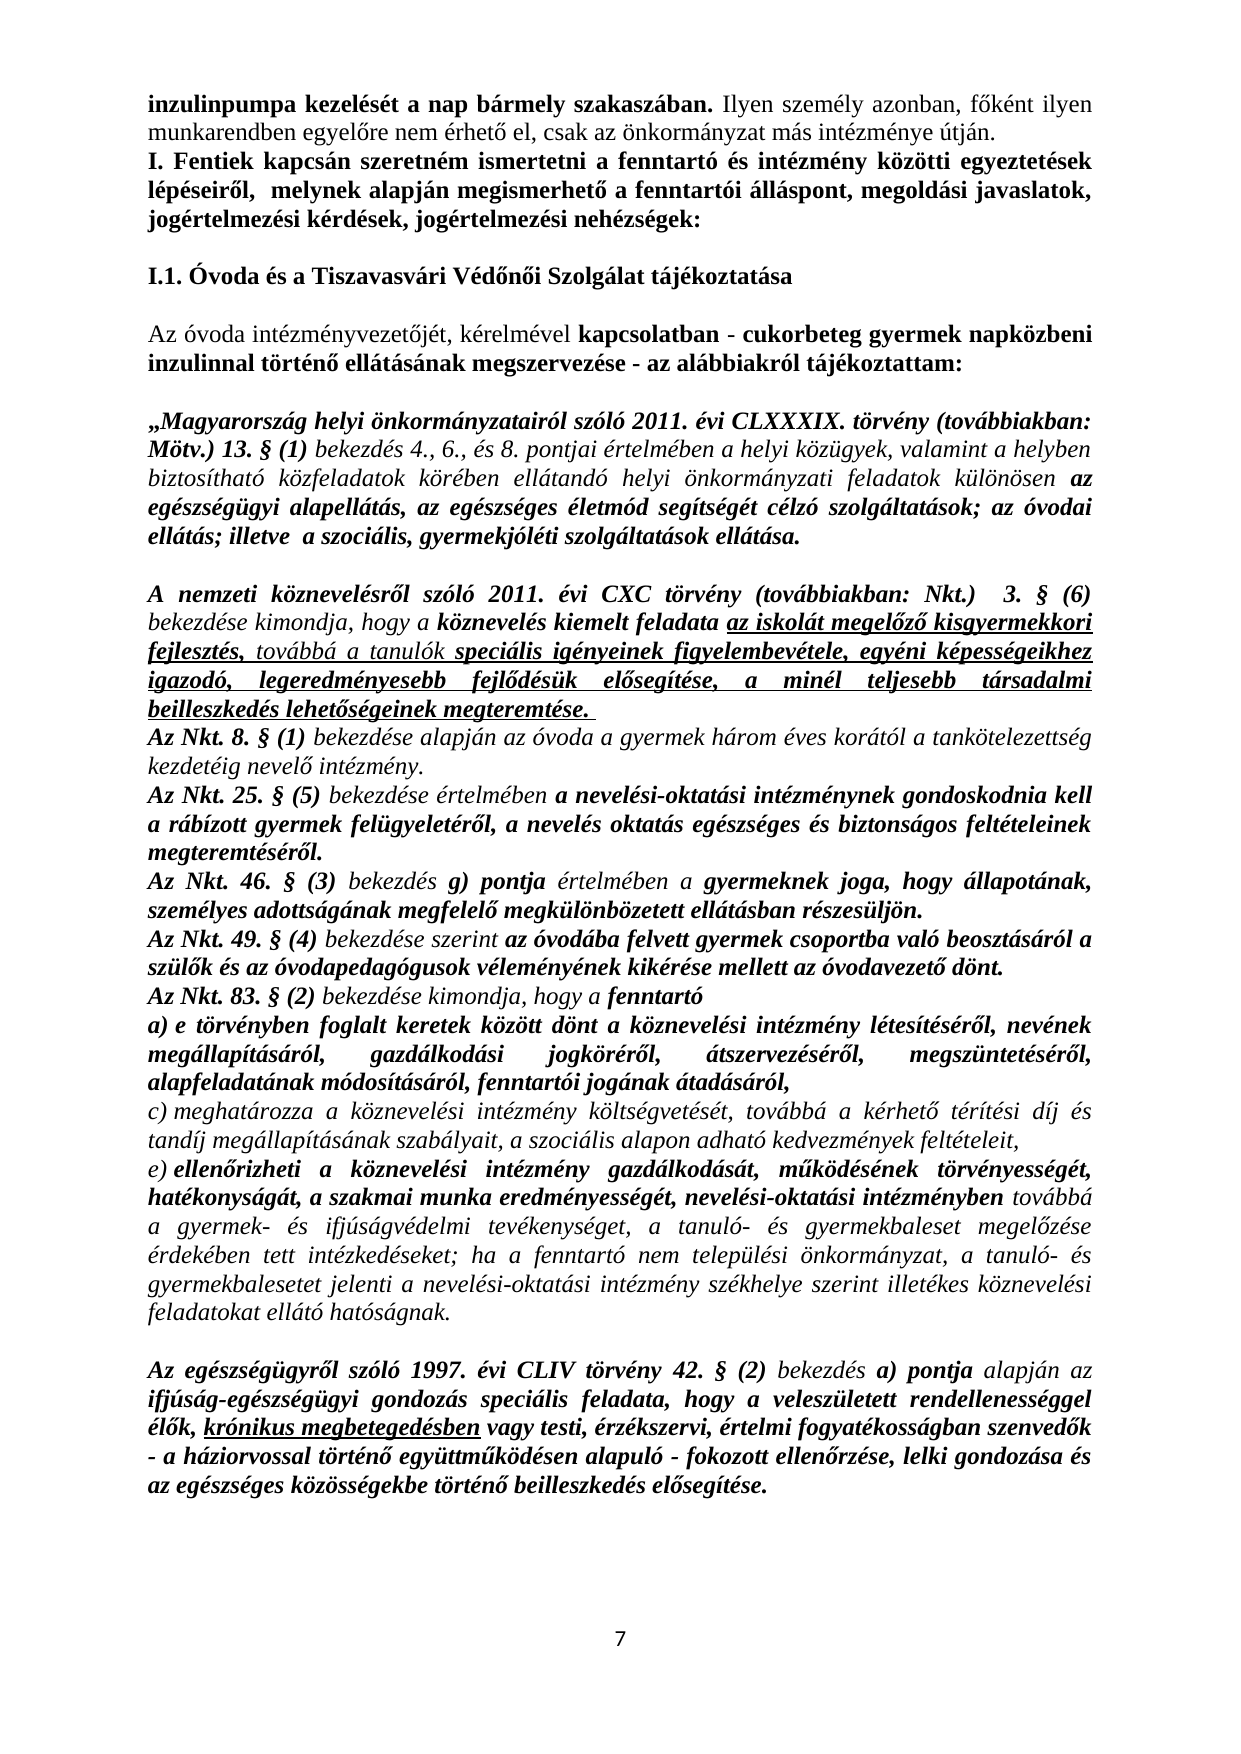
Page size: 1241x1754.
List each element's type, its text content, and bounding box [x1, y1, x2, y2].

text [148, 89, 1093, 146]
text c) meghatározza a köznevelési intézmény költségvetését, továbbá a kérhető térítési díj és tandíj megállapításának szabályait, a szociális alapon adható kedvezmények feltételeit, [148, 1096, 1093, 1154]
text A nemzeti köznevelésről szóló 2011. évi CXC törvény (továbbiakban: Nkt.) 3. § (6) bekezdése kimondja, hogy a köznevelés kiemelt feladata az iskolát megelőző kisgyermekkori fejlesztés, továbbá a tanulók speciális igényeinek figyelembevétele, egyéni képességeikhez igazodó, legeredményesebb fejlődésük elősegítése, a minél teljesebb társadalmi beilleszkedés lehetőségeinek megteremtése. [148, 663, 1093, 722]
text Az Nkt. 49. § (4) bekezdése szerint az óvodába felvett gyermek csoportba való beosztásáról a szülők és az óvodapedagógusok véleményének kikérése mellett az óvodavezető dönt. [148, 924, 1093, 981]
text A nemzeti köznevelésről szóló 2011. évi CXC törvény (továbbiakban: Nkt.) 3. § (6) bekezdése kimondja, hogy a köznevelés kiemelt feladata az iskolát megelőző kisgyermekkori fejlesztés, továbbá a tanulók speciális igényeinek figyelembevétele, egyéni képességeikhez igazodó, legeredményesebb fejlődésük elősegítése, a minél teljesebb társadalmi beilleszkedés lehetőségeinek megteremtése. [148, 579, 1093, 661]
text a) e törvényben foglalt keretek között dönt a köznevelési intézmény létesítéséről, nevének megállapításáról, gazdálkodási jogköréről, átszervezéséről, megszüntetéséről, alapfeladatának módosításáról, fenntartói jogának átadásáról, [148, 1010, 1093, 1096]
text Az Nkt. 46. § (3) bekezdés g) pontja értelmében a gyermeknek joga, hogy állapotának, személyes adottságának megfelelő megkülönbözetett ellátásban részesüljön. [148, 866, 1093, 924]
text „Magyarország helyi önkormányzatairól szóló 2011. évi CLXXXIX. törvény (továbbiakban: Mötv.) 13. § (1) bekezdés 4., 6., és 8. pontjai értelmében a helyi közügyek, valamint a helyben biztosítható közfeladatok körében ellátandó helyi önkormányzati feladatok különösen az egészségügyi alapellátás, az egészséges életmód segítségét célzó szolgáltatások; az óvodai ellátás; illetve a szociális, gyermekjóléti szolgáltatások ellátása. [148, 406, 1093, 549]
text e) ellenőrizheti a köznevelési intézmény gazdálkodását, működésének törvényességét, hatékonyságát, a szakmai munka eredményességét, nevelési-oktatási intézményben továbbá a gyermek- és ifjúságvédelmi tevékenységet, a tanuló- és gyermekbaleset megelőzése érdekében tett intézkedéseket; ha a fenntartó nem települési önkormányzat, a tanuló- és gyermekbalesetet jelenti a nevelési-oktatási intézmény székhelye szerint illetékes köznevelési feladatokat ellátó hatóságnak. [148, 1154, 1093, 1326]
text I.1. Óvoda és a Tiszavasvári Védőnői Szolgálat tájékoztatása [148, 261, 1093, 290]
text Az Nkt. 8. § (1) bekezdése alapján az óvoda a gyermek három éves korától a tankötelezettség kezdetéig nevelő intézmény. [148, 722, 1093, 780]
text Az Nkt. 25. § (5) bekezdése értelmében a nevelési-oktatási intézménynek gondoskodnia kell a rábízott gyermek felügyeletéről, a nevelés oktatás egészséges és biztonságos feltételeinek megteremtéséről. [148, 780, 1093, 866]
text I. Fentiek kapcsán szeretném ismertetni a fenntartó és intézmény közötti egyeztetések lépéseiről, melynek alapján megismerhető a fenntartói álláspont, megoldási javaslatok, jogértelmezési kérdések, jogértelmezési nehézségek: [148, 146, 1093, 232]
text Az egészségügyről szóló 1997. évi CLIV törvény 42. § (2) bekezdés a) pontja alapján az ifjúság-egészségügyi gondozás speciális feladata, hogy a veleszületett rendellenességgel élők, krónikus megbetegedésben vagy testi, érzékszervi, értelmi fogyatékosságban szenvedők - a háziorvossal történő együttműködésen alapuló - fokozott ellenőrzése, lelki gondozása és az egészséges közösségekbe történő beilleszkedés elősegítése. [148, 1355, 1093, 1499]
text Az óvoda intézményvezetőjét, kérelmével kapcsolatban - cukorbeteg gyermek napközbeni inzulinnal történő ellátásának megszervezése - az alábbiakról tájékoztattam: [148, 319, 1093, 377]
text Az Nkt. 83. § (2) bekezdése kimondja, hogy a fenntartó [148, 981, 1093, 1010]
